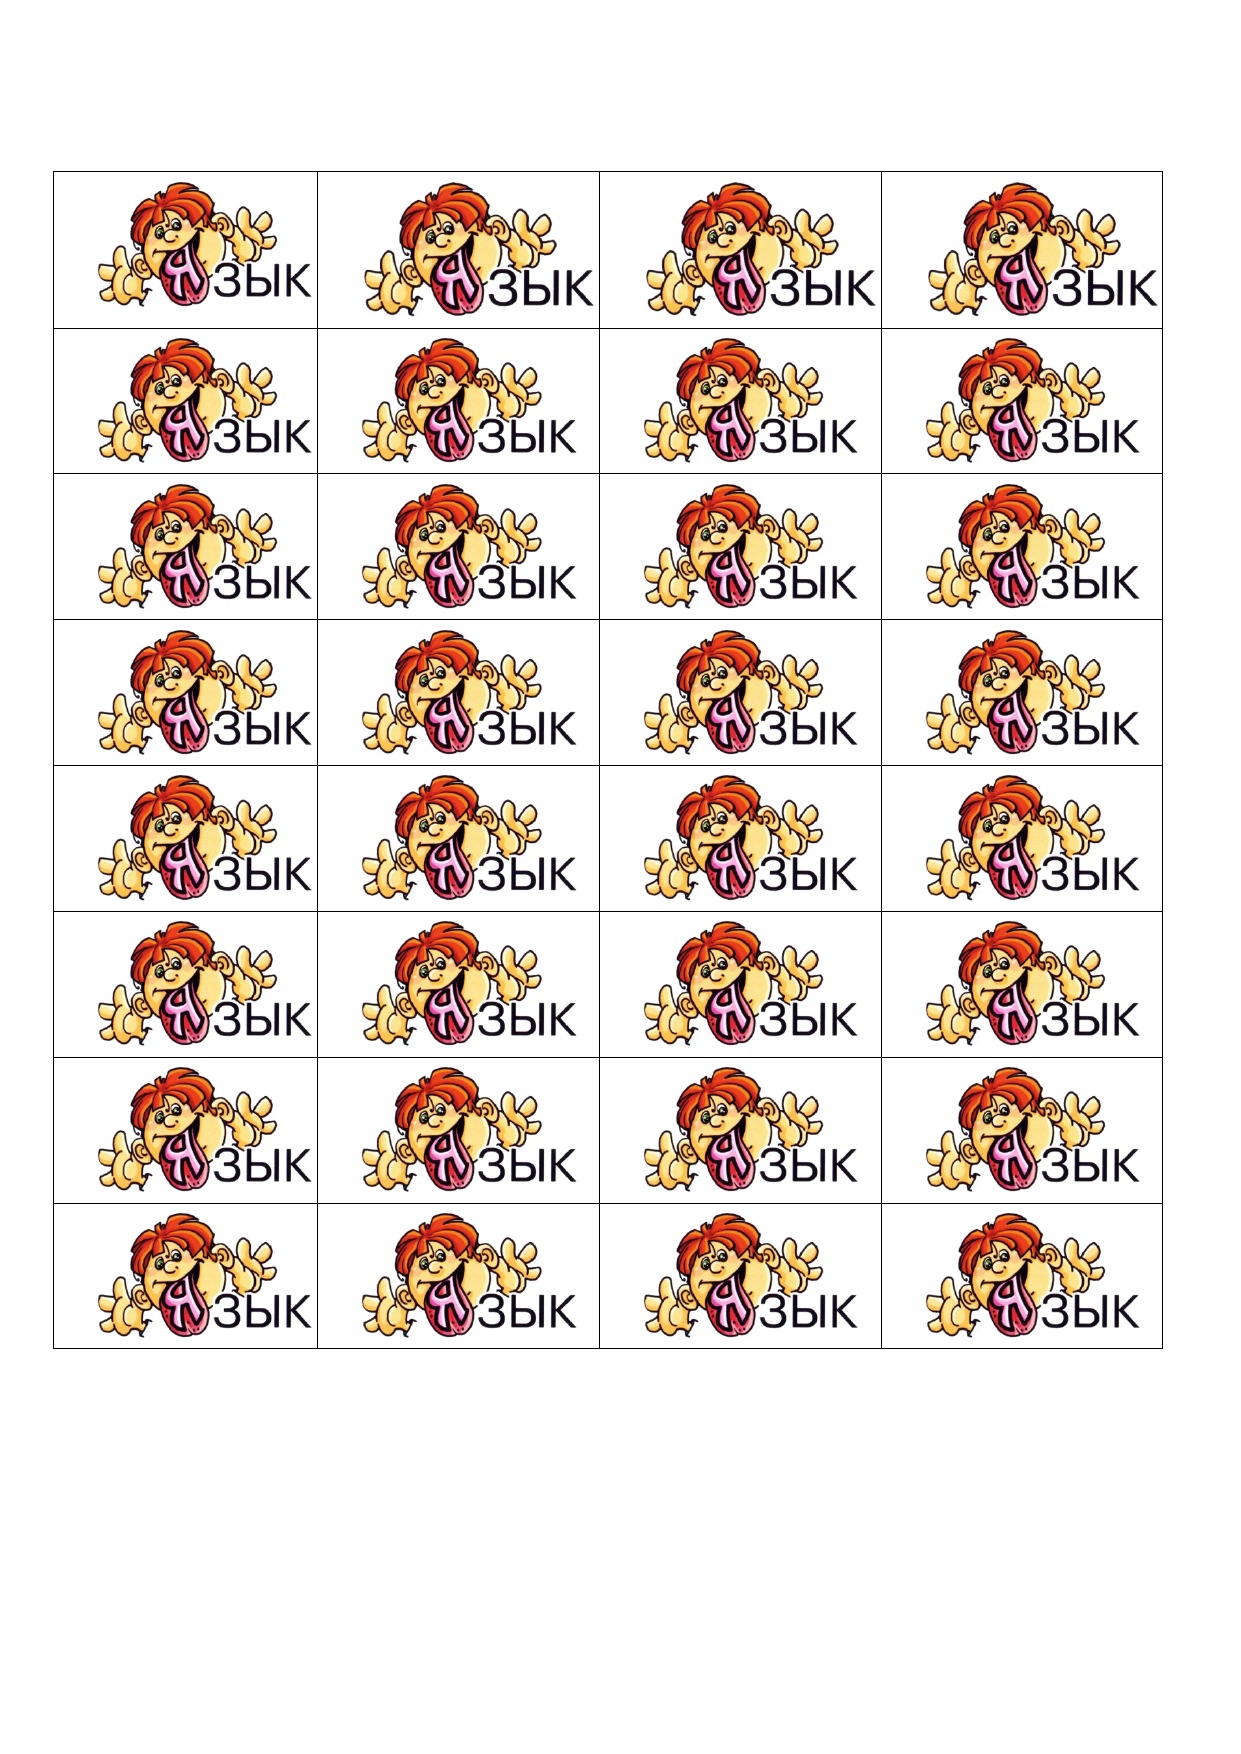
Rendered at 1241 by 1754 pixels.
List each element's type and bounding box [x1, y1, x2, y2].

table_cell [882, 474, 892, 619]
picture [610, 172, 882, 619]
table_cell [600, 329, 610, 473]
table_cell [318, 474, 328, 619]
table_cell [882, 912, 892, 1057]
table_cell [54, 912, 64, 1057]
table_cell [54, 474, 64, 619]
picture [64, 766, 318, 1349]
table_header [54, 172, 317, 327]
table_cell [318, 766, 328, 911]
picture [64, 172, 318, 317]
table_cell [882, 1204, 892, 1348]
table_cell [54, 329, 64, 473]
table_header [318, 172, 328, 327]
table_cell [318, 912, 328, 1057]
table_cell [54, 1058, 64, 1202]
table_cell [600, 620, 610, 765]
picture [892, 172, 1163, 619]
picture [892, 620, 1163, 765]
picture [328, 766, 600, 1349]
table_cell [318, 329, 328, 473]
table_cell [54, 1204, 64, 1348]
picture [610, 766, 882, 1349]
picture [64, 328, 318, 619]
table_cell [600, 912, 610, 1057]
table_cell [882, 1058, 892, 1202]
table_cell [600, 1204, 610, 1348]
table_header [882, 172, 892, 327]
table_cell [600, 1058, 610, 1202]
table_cell [54, 766, 64, 911]
picture [64, 620, 318, 765]
picture [610, 620, 882, 765]
picture [328, 172, 600, 619]
table_cell [318, 1058, 328, 1202]
table_cell [882, 329, 892, 473]
table_cell [600, 474, 610, 619]
table_cell [600, 766, 610, 911]
table_cell [318, 620, 328, 765]
table_cell [882, 620, 892, 765]
picture [328, 620, 600, 765]
picture [892, 766, 1163, 1349]
table_cell [882, 766, 892, 911]
table_cell [318, 1204, 328, 1348]
table_cell [54, 620, 64, 765]
table_header [600, 172, 610, 327]
